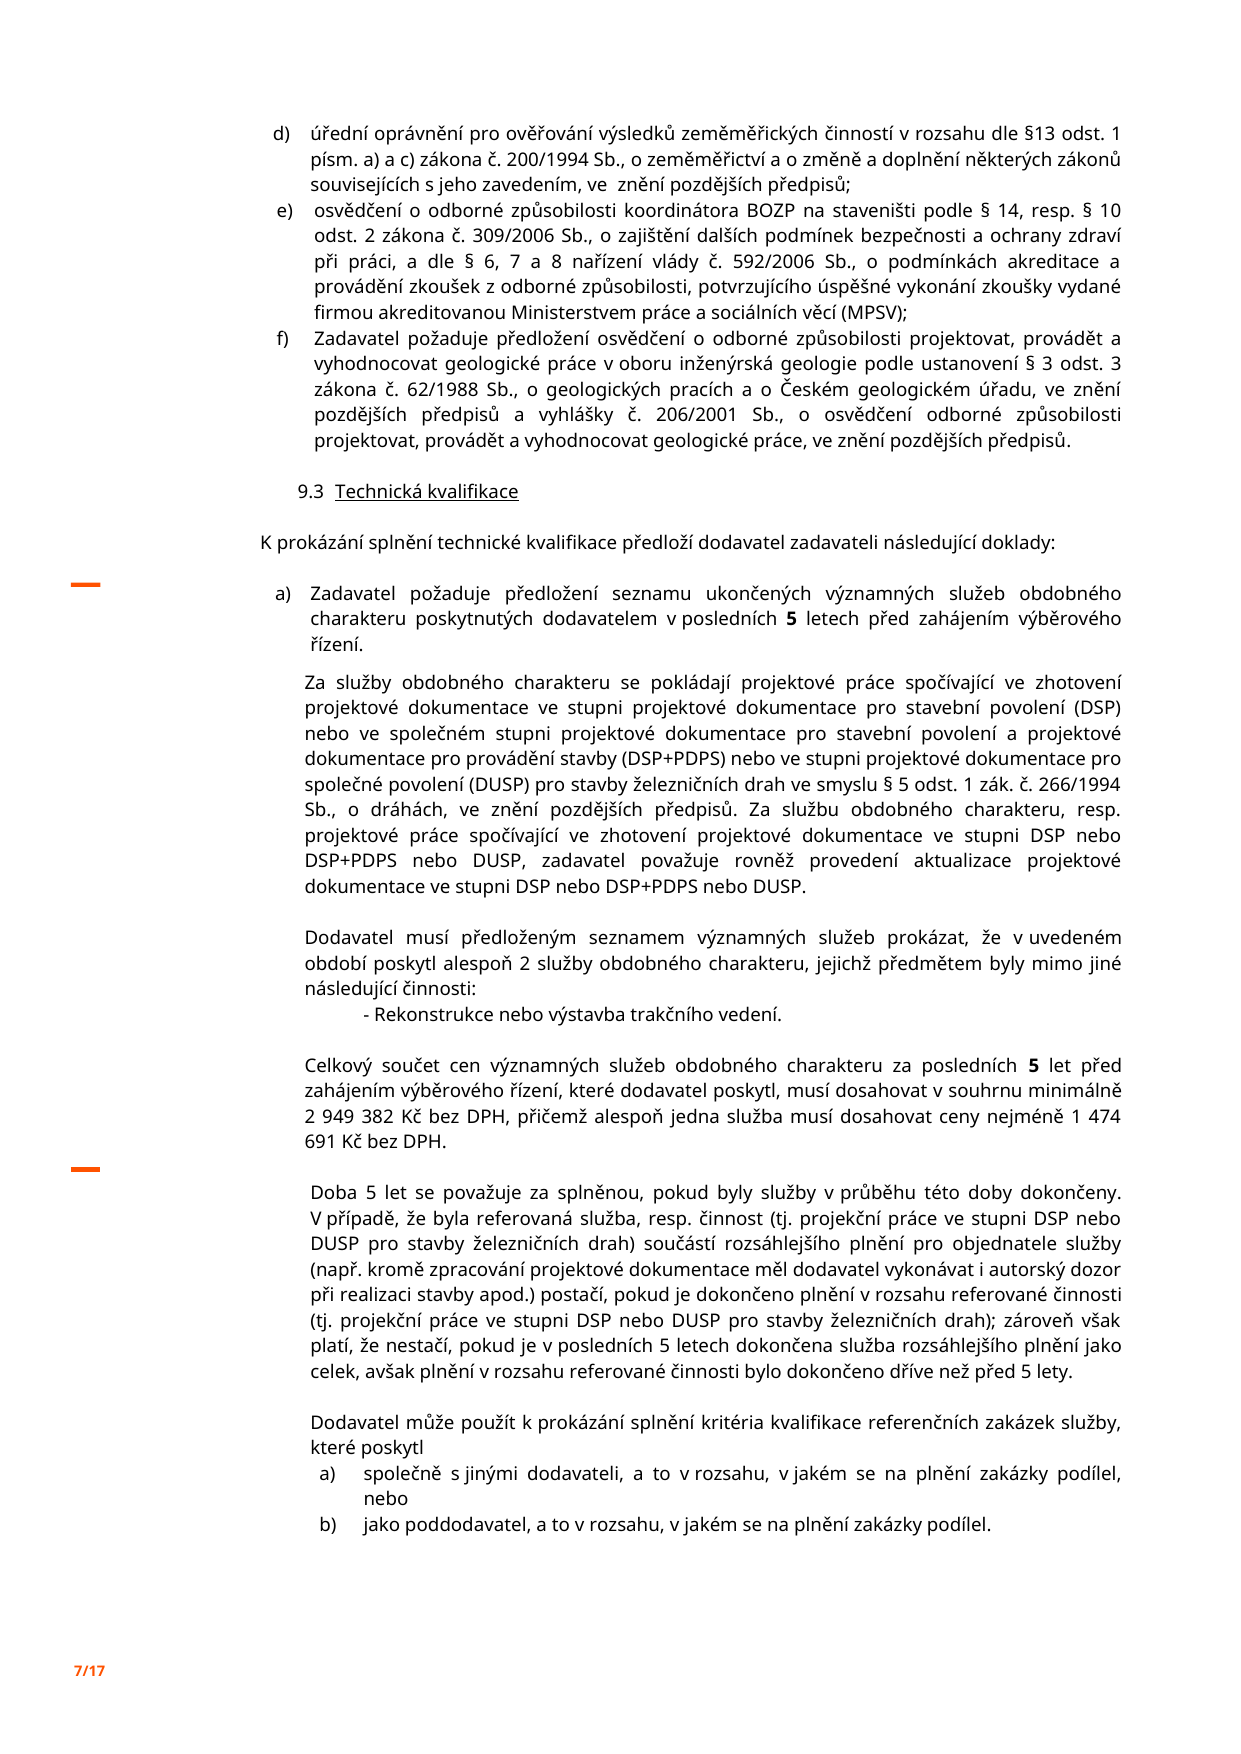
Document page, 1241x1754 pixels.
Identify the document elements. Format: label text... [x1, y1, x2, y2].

text b) jako poddodavatel, a to v rozsahu, v jakém se na plnění zakázky podílel. [319, 1511, 1122, 1537]
text a) společně s jinými dodavateli, a to v rozsahu, v jakém se na plnění zakázky podílel, nebo [319, 1460, 1122, 1511]
text Doba 5 let se považuje za splněnou, pokud byly služby v průběhu této doby dokončeny. V případě, že byla referovaná služba, resp. činnost (tj. projekční práce ve stupni DSP nebo DUSP pro stavby železničních drah) součástí rozsáhlejšího plnění pro objednatele služby (např. kromě zpracování projektové dokumentace měl dodavatel vykonávat i autorský dozor při realizaci stavby apod.) postačí, pokud je dokončeno plnění v rozsahu referované činnosti (tj. projekční práce ve stupni DSP nebo DUSP pro stavby železničních drah); zároveň však platí, že nestačí, pokud je v posledních 5 letech dokončena služba rozsáhlejšího plnění jako celek, avšak plnění v rozsahu referované činnosti bylo dokončeno dříve než před 5 lety. [310, 1179, 1122, 1384]
list Zadavatel požaduje předložení osvědčení o odborné způsobilosti projektovat, provádět a vyhodnocovat geologické práce v oboru inženýrská geologie podle ustanovení § 3 odst. 3 zákona č. 62/1988 Sb., o geologických pracích a o Českém geologickém úřadu, ve znění pozdějších předpisů a vyhlášky č. 206/2001 Sb., o osvědčení odborné způsobilosti projektovat, provádět a vyhodnocovat geologické práce, ve znění pozdějších předpisů. [276, 325, 1122, 452]
list Technická kvalifikace [297, 478, 1122, 503]
text - Rekonstrukce nebo výstavba trakčního vedení. [304, 1001, 1122, 1026]
text Celkový součet cen významných služeb obdobného charakteru za posledních 5 let před zahájením výběrového řízení, které dodavatel poskytl, musí dosahovat v souhrnu minimálně 2 949 382 Kč bez DPH, přičemž alespoň jedna služba musí dosahovat ceny nejméně 1 474 691 Kč bez DPH. [304, 1052, 1122, 1154]
text Dodavatel musí předloženým seznamem významných služeb prokázat, že v uvedeném období poskytl alespoň 2 služby obdobného charakteru, jejichž předmětem byly mimo jiné následující činnosti: [304, 924, 1122, 1001]
text K prokázání splnění technické kvalifikace předloží dodavatel zadavateli následující doklady: [260, 529, 1122, 554]
text Za služby obdobného charakteru se pokládají projektové práce spočívající ve zhotovení projektové dokumentace ve stupni projektové dokumentace pro stavební povolení (DSP) nebo ve společném stupni projektové dokumentace pro stavební povolení a projektové dokumentace pro provádění stavby (DSP+PDPS) nebo ve stupni projektové dokumentace pro společné povolení (DUSP) pro stavby železničních drah ve smyslu § 5 odst. 1 zák. č. 266/1994 Sb., o dráhách, ve znění pozdějších předpisů. Za službu obdobného charakteru, resp. projektové práce spočívající ve zhotovení projektové dokumentace ve stupni DSP nebo DSP+PDPS nebo DUSP, zadavatel považuje rovněž provedení aktualizace projektové dokumentace ve stupni DSP nebo DSP+PDPS nebo DUSP. [304, 669, 1122, 899]
list úřední oprávnění pro ověřování výsledků zeměměřických činností v rozsahu dle §13 odst. 1 písm. a) a c) zákona č. 200/1994 Sb., o zeměměřictví a o změně a doplnění některých zákonů souvisejících s jeho zavedením, ve znění pozdějších předpisů; [273, 121, 1122, 197]
text Dodavatel může použít k prokázání splnění kritéria kvalifikace referenčních zakázek služby, které poskytl [310, 1409, 1122, 1460]
list Zadavatel požaduje předložení seznamu ukončených významných služeb obdobného charakteru poskytnutých dodavatelem v posledních 5 letech před zahájením výběrového řízení. [275, 580, 1122, 657]
list osvědčení o odborné způsobilosti koordinátora BOZP na staveništi podle § 14, resp. § 10 odst. 2 zákona č. 309/2006 Sb., o zajištění dalších podmínek bezpečnosti a ochrany zdraví při práci, a dle § 6, 7 a 8 nařízení vlády č. 592/2006 Sb., o podmínkách akreditace a provádění zkoušek z odborné způsobilosti, potvrzujícího úspěšné vykonání zkoušky vydané firmou akreditovanou Ministerstvem práce a sociálních věcí (MPSV); [276, 197, 1122, 325]
